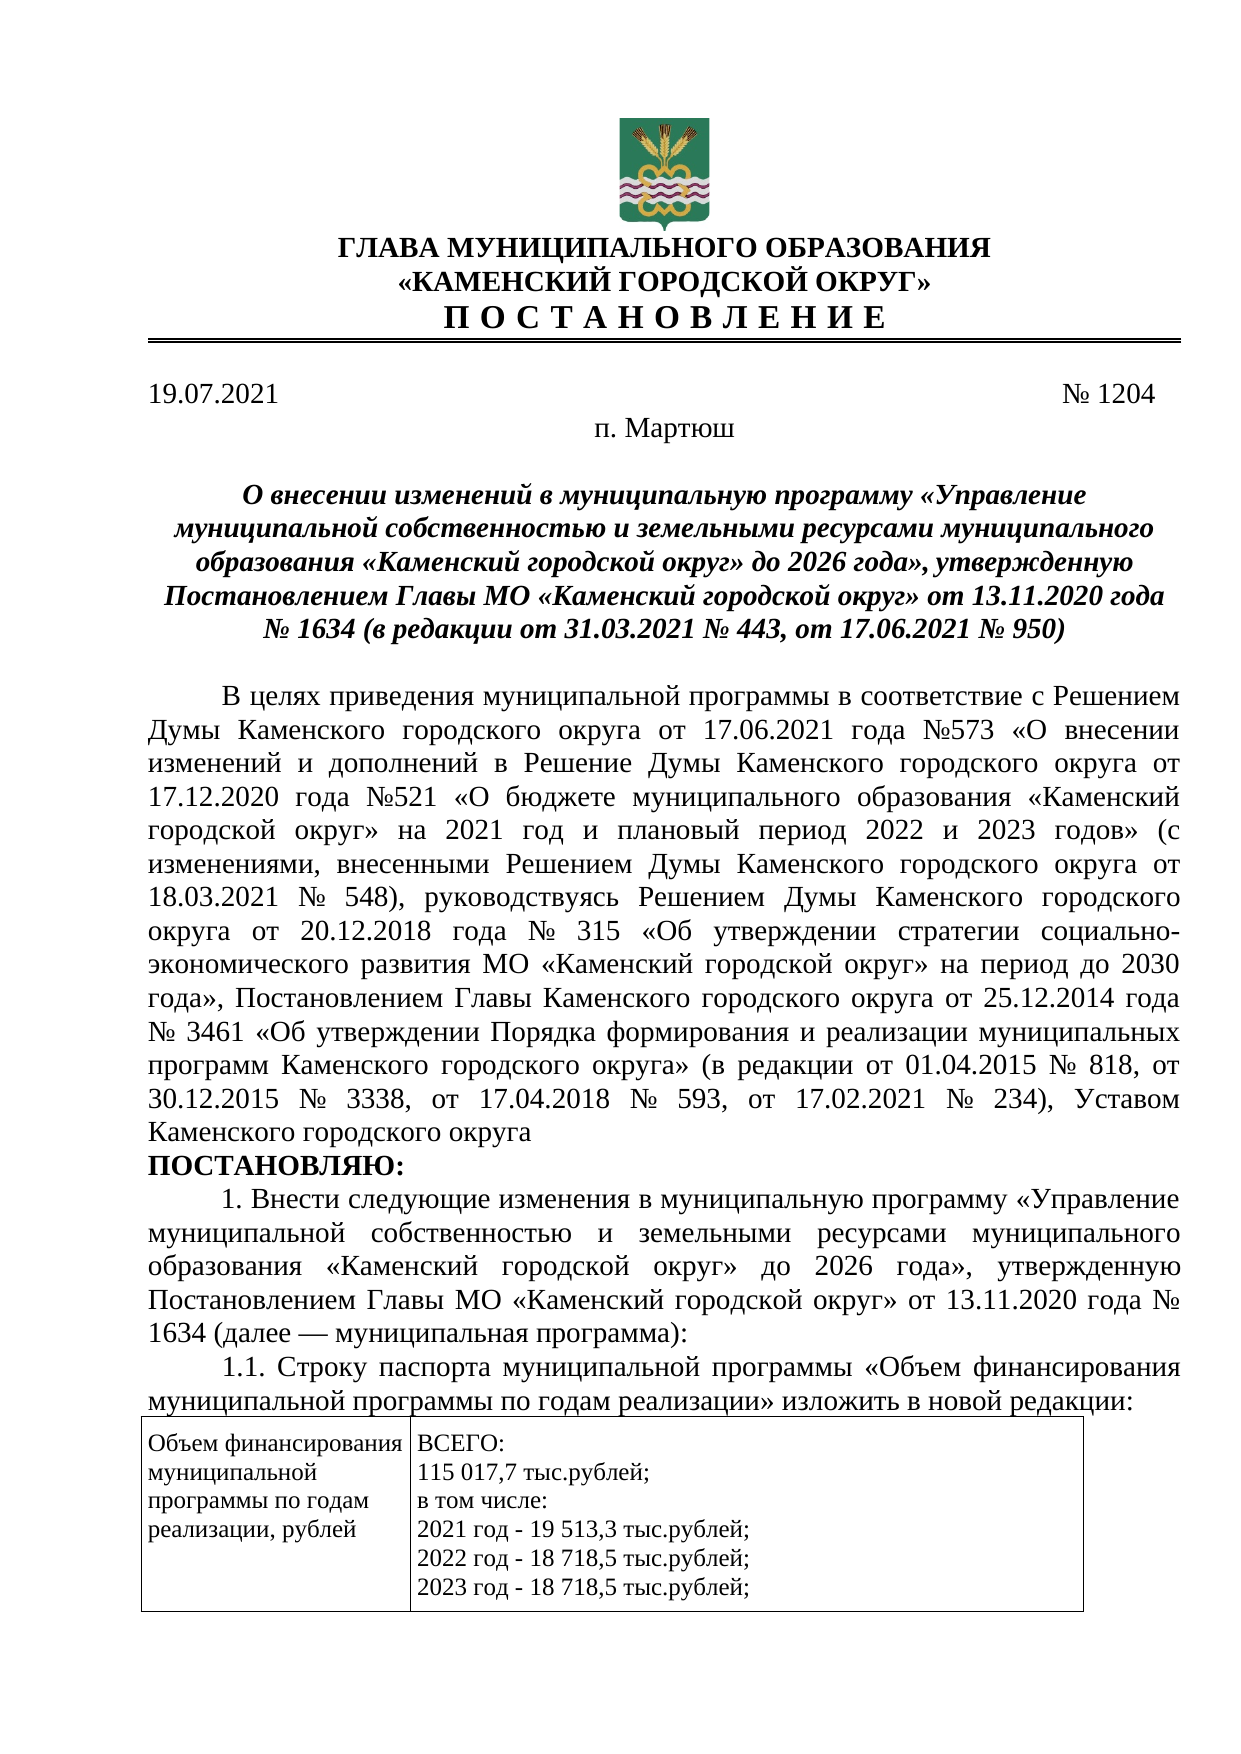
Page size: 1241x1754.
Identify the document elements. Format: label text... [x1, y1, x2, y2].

text ПОСТАНОВЛЕНИЕ [148, 298, 1181, 338]
text «КАМЕНСКИЙ ГОРОДСКОЙ ОКРУГ» [148, 264, 1181, 298]
text ГЛАВА МУНИЦИПАЛЬНОГО ОБРАЗОВАНИЯ [148, 231, 1181, 264]
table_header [142, 1417, 410, 1611]
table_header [411, 1417, 1083, 1611]
text 1.1. Строку паспорта муниципальной программы «Объем финансирования муниципальной программы по годам реализации» изложить в новой редакции: [148, 1349, 1181, 1416]
text В целях приведения муниципальной программы в соответствие с Решением Думы Каменского городского округа от 17.06.2021 года №573 «О внесении изменений и дополнений в Решение Думы Каменского городского округа от 17.12.2020 года №521 «О бюджете муниципального образования «Каменский городской округ» на 2021 год и плановый период 2022 и 2023 годов» (с изменениями, внесенными Решением Думы Каменского городского округа от 18.03.2021 № 548), руководствуясь Решением Думы Каменского городского округа от 20.12.2018 года № 315 «Об утверждении стратегии социально-экономического развития МО «Каменский городской округ» на период до 2030 года», Постановлением Главы Каменского городского округа от 25.12.2014 года № 3461 «Об утверждении Порядка формирования и реализации муниципальных программ Каменского городского округа» (в редакции от 01.04.2015 № 818, от 30.12.2015 № 3338, от 17.04.2018 № 593, от 17.02.2021 № 234), Уставом Каменского городского округа [148, 678, 1181, 1148]
text ПОСТАНОВЛЯЮ: [148, 1148, 1122, 1181]
text п. Мартюш [148, 410, 1181, 443]
text О внесении изменений в муниципальную программу «Управление муниципальной собственностью и земельными ресурсами муниципального образования «Каменский городской округ» до 2026 года», утвержденную Постановлением Главы МО «Каменский городской округ» от 13.11.2020 года № 1634 (в редакции от 31.03.2021 № 443, от 17.06.2021 № 950) [148, 477, 1181, 645]
text 1. Внести следующие изменения в муниципальную программу «Управление муниципальной собственностью и земельными ресурсами муниципального образования «Каменский городской округ» до 2026 года», утвержденную Постановлением Главы МО «Каменский городской округ» от 13.11.2020 года № 1634 (далее — муниципальная программа): [148, 1181, 1181, 1349]
text 19.07.2021 № 1204 [148, 376, 1181, 410]
picture [619, 118, 710, 231]
